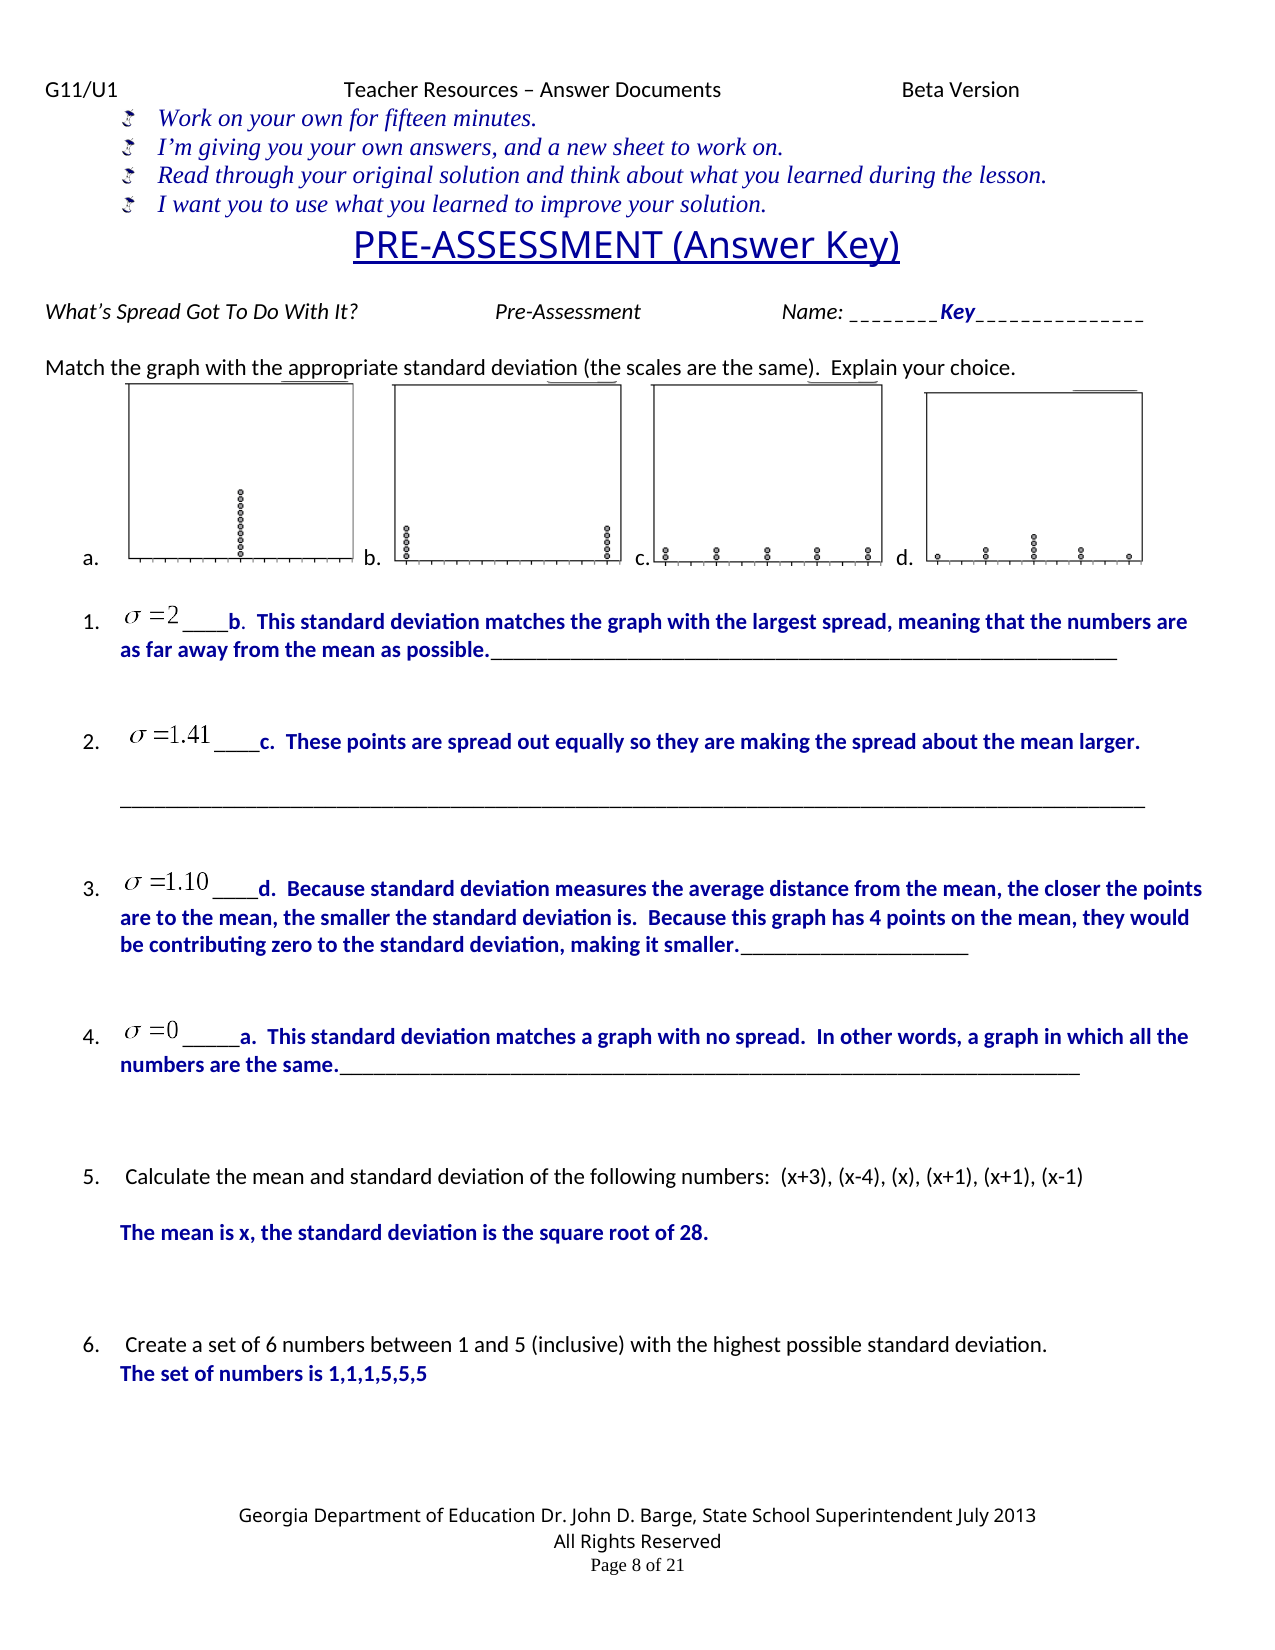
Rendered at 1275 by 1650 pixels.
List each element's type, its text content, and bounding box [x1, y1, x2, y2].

table_cell What’s Spread Got To Do With It? Pre-Assessment Name: ________Key_______________ Match the graph with the appropriate standard deviation (the scales are the same). Explain your choice. b. c. d. ____b. This standard deviation matches the graph with the largest spread, meaning that the numbers are as far away from the mean as possible._______________________________________________________ ____c. These points are spread out equally so they are making the spread about the mean larger. __________________________________________________________________________________________ ____d. Because standard deviation measures the average distance from the mean, the closer the points are to the mean, the smaller the standard deviation is. Because this graph has 4 points on the mean, they would be contributing zero to the standard deviation, making it smaller.____________________ _____a. This standard deviation matches a graph with no spread. In other words, a graph in which all the numbers are the same._________________________________________________________________ Calculate the mean and standard deviation of the following numbers: (x+3), (x-4), (x), (x+1), (x+1), (x-1) The mean is x, the standard deviation is the square root of 28. Create a set of 6 numbers between 1 and 5 (inclusive) with the highest possible standard deviation. The set of numbers is 1,1,1,5,5,5 [34, 269, 1219, 1420]
picture [121, 196, 135, 213]
picture [391, 381, 625, 566]
picture [650, 381, 886, 566]
picture [125, 381, 354, 566]
table_cell PRE-ASSESSMENT (Answer Key) [34, 218, 1219, 269]
picture [924, 390, 1145, 566]
picture [121, 109, 135, 127]
picture [121, 167, 135, 184]
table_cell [34, 103, 1219, 218]
picture [121, 138, 135, 156]
